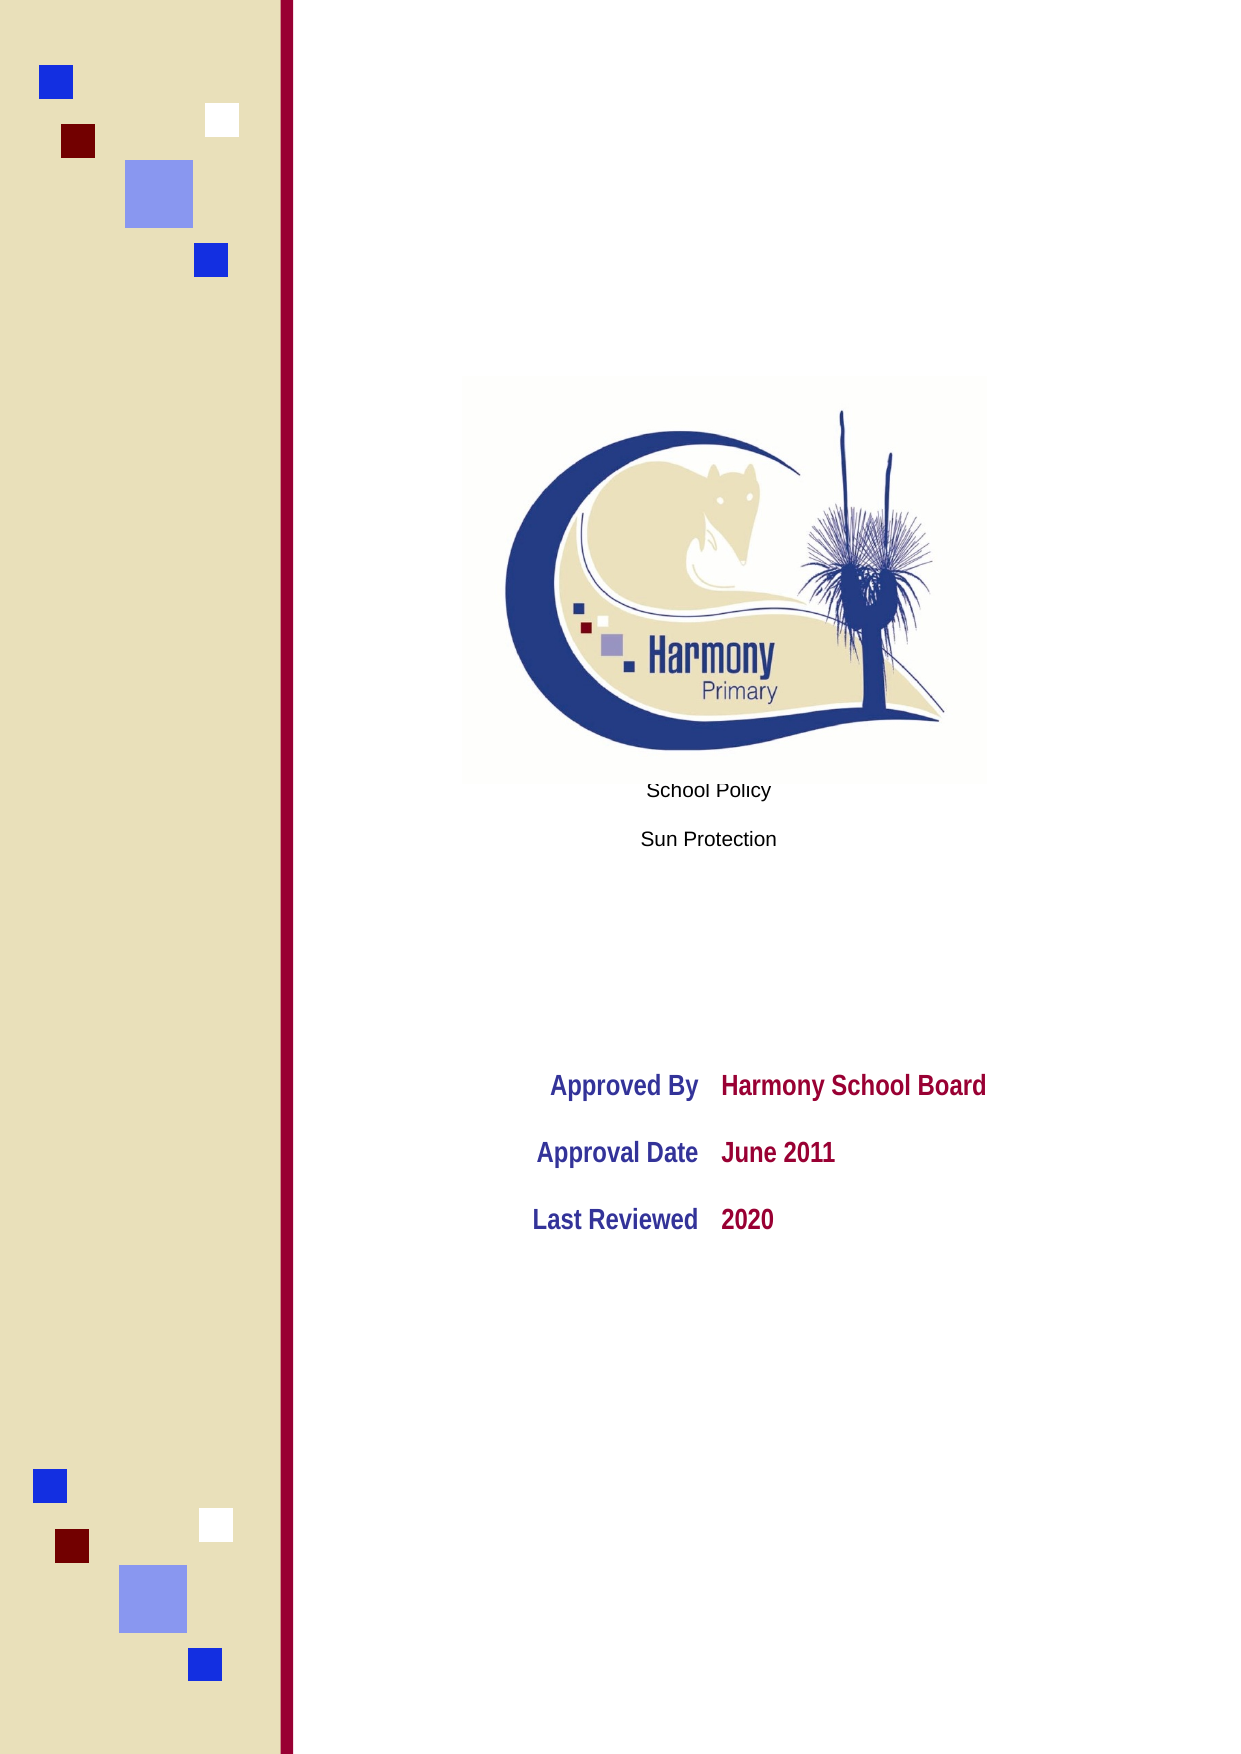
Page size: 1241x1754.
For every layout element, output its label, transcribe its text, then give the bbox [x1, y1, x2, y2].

table_cell June 2011 [710, 1135, 1090, 1169]
table_header Approved By [327, 1068, 710, 1135]
table_header Harmony School Board [710, 1068, 1090, 1135]
table_cell 2020 [710, 1169, 1090, 1236]
table_cell Approval Date [327, 1135, 710, 1169]
picture [462, 376, 988, 784]
table_cell Last Reviewed [327, 1169, 710, 1236]
